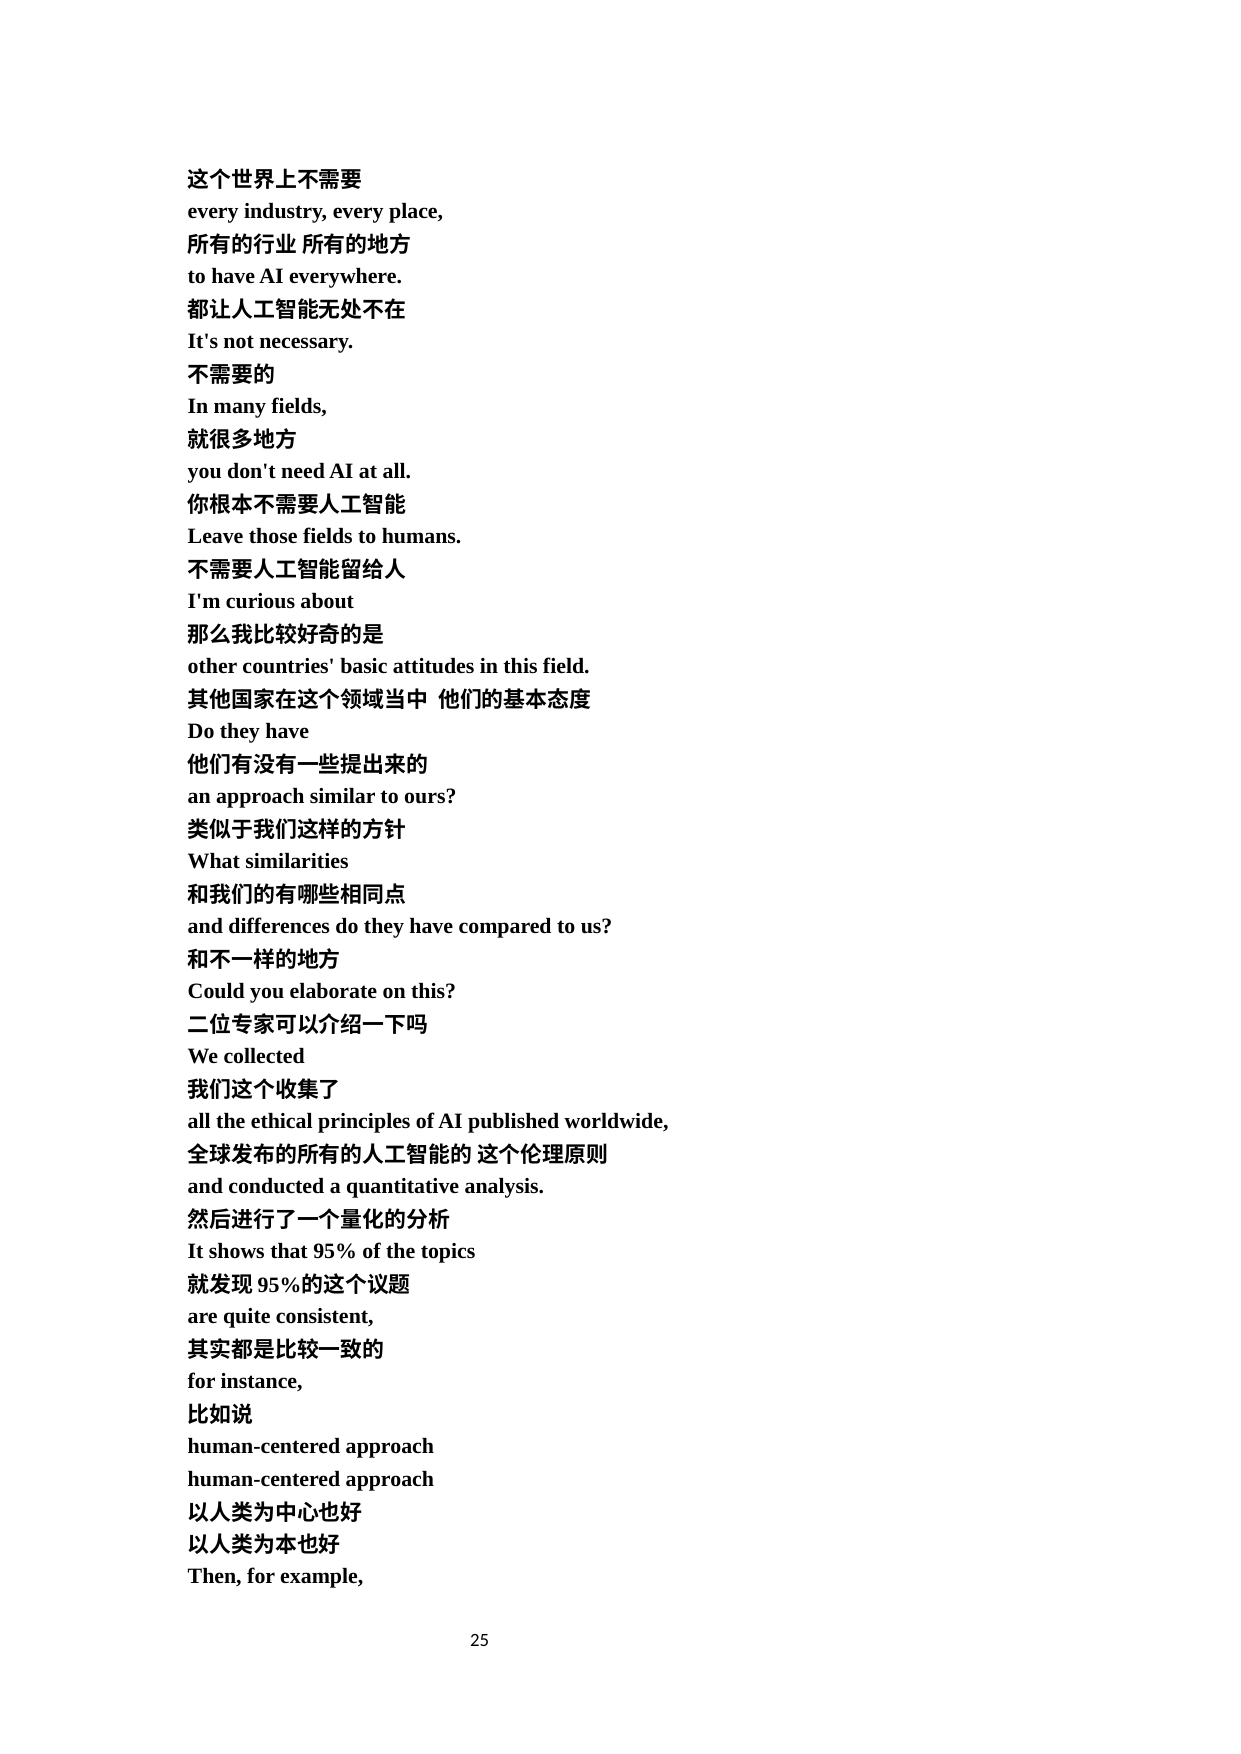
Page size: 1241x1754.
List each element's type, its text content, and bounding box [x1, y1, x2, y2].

text 比如说 [187, 1397, 1053, 1429]
text you don't need AI at all. [187, 454, 1053, 487]
text 全球发布的所有的人工智能的 这个伦理原则 [187, 1137, 1053, 1169]
text to have AI everywhere. [187, 259, 1053, 292]
text Leave those fields to humans. [187, 519, 1053, 552]
text 和不一样的地方 [187, 942, 1053, 974]
text 那么我比较好奇的是 [187, 617, 1053, 649]
text 都让人工智能无处不在 [187, 292, 1053, 324]
text for instance, [187, 1364, 1053, 1397]
text human-centered approach [187, 1462, 1053, 1494]
text 类似于我们这样的方针 [187, 812, 1053, 844]
text 不需要的 [187, 357, 1053, 389]
text 然后进行了一个量化的分析 [187, 1202, 1053, 1234]
text It shows that 95% of the topics [187, 1234, 1053, 1267]
text 其实都是比较一致的 [187, 1332, 1053, 1364]
text In many fields, [187, 389, 1053, 422]
text other countries' basic attitudes in this field. [187, 649, 1053, 682]
text 就很多地方 [187, 422, 1053, 454]
text Then, for example, [187, 1559, 1053, 1592]
text 我们这个收集了 [187, 1072, 1053, 1104]
text human-centered approach [187, 1429, 1053, 1462]
text 他们有没有一些提出来的 [187, 747, 1053, 779]
text and differences do they have compared to us? [187, 909, 1053, 942]
text 所有的行业 所有的地方 [187, 227, 1053, 259]
text 以人类为本也好 [187, 1527, 1053, 1559]
text What similarities [187, 844, 1053, 877]
text I'm curious about [187, 584, 1053, 617]
text 其他国家在这个领域当中 他们的基本态度 [187, 682, 1053, 714]
text an approach similar to ours? [187, 779, 1053, 812]
text 就发现95%的这个议题 [187, 1267, 1053, 1299]
text 不需要人工智能留给人 [187, 552, 1053, 584]
text Do they have [187, 714, 1053, 747]
text and conducted a quantitative analysis. [187, 1169, 1053, 1202]
text all the ethical principles of AI published worldwide, [187, 1104, 1053, 1137]
text Could you elaborate on this? [187, 974, 1053, 1007]
text We collected [187, 1039, 1053, 1072]
text 和我们的有哪些相同点 [187, 877, 1053, 909]
text It's not necessary. [187, 324, 1053, 357]
text 你根本不需要人工智能 [187, 487, 1053, 519]
text every industry, every place, [187, 194, 1053, 227]
text 以人类为中心也好 [187, 1494, 1053, 1527]
text 二位专家可以介绍一下吗 [187, 1007, 1053, 1039]
text 这个世界上不需要 [187, 162, 1053, 194]
text are quite consistent, [187, 1299, 1053, 1332]
